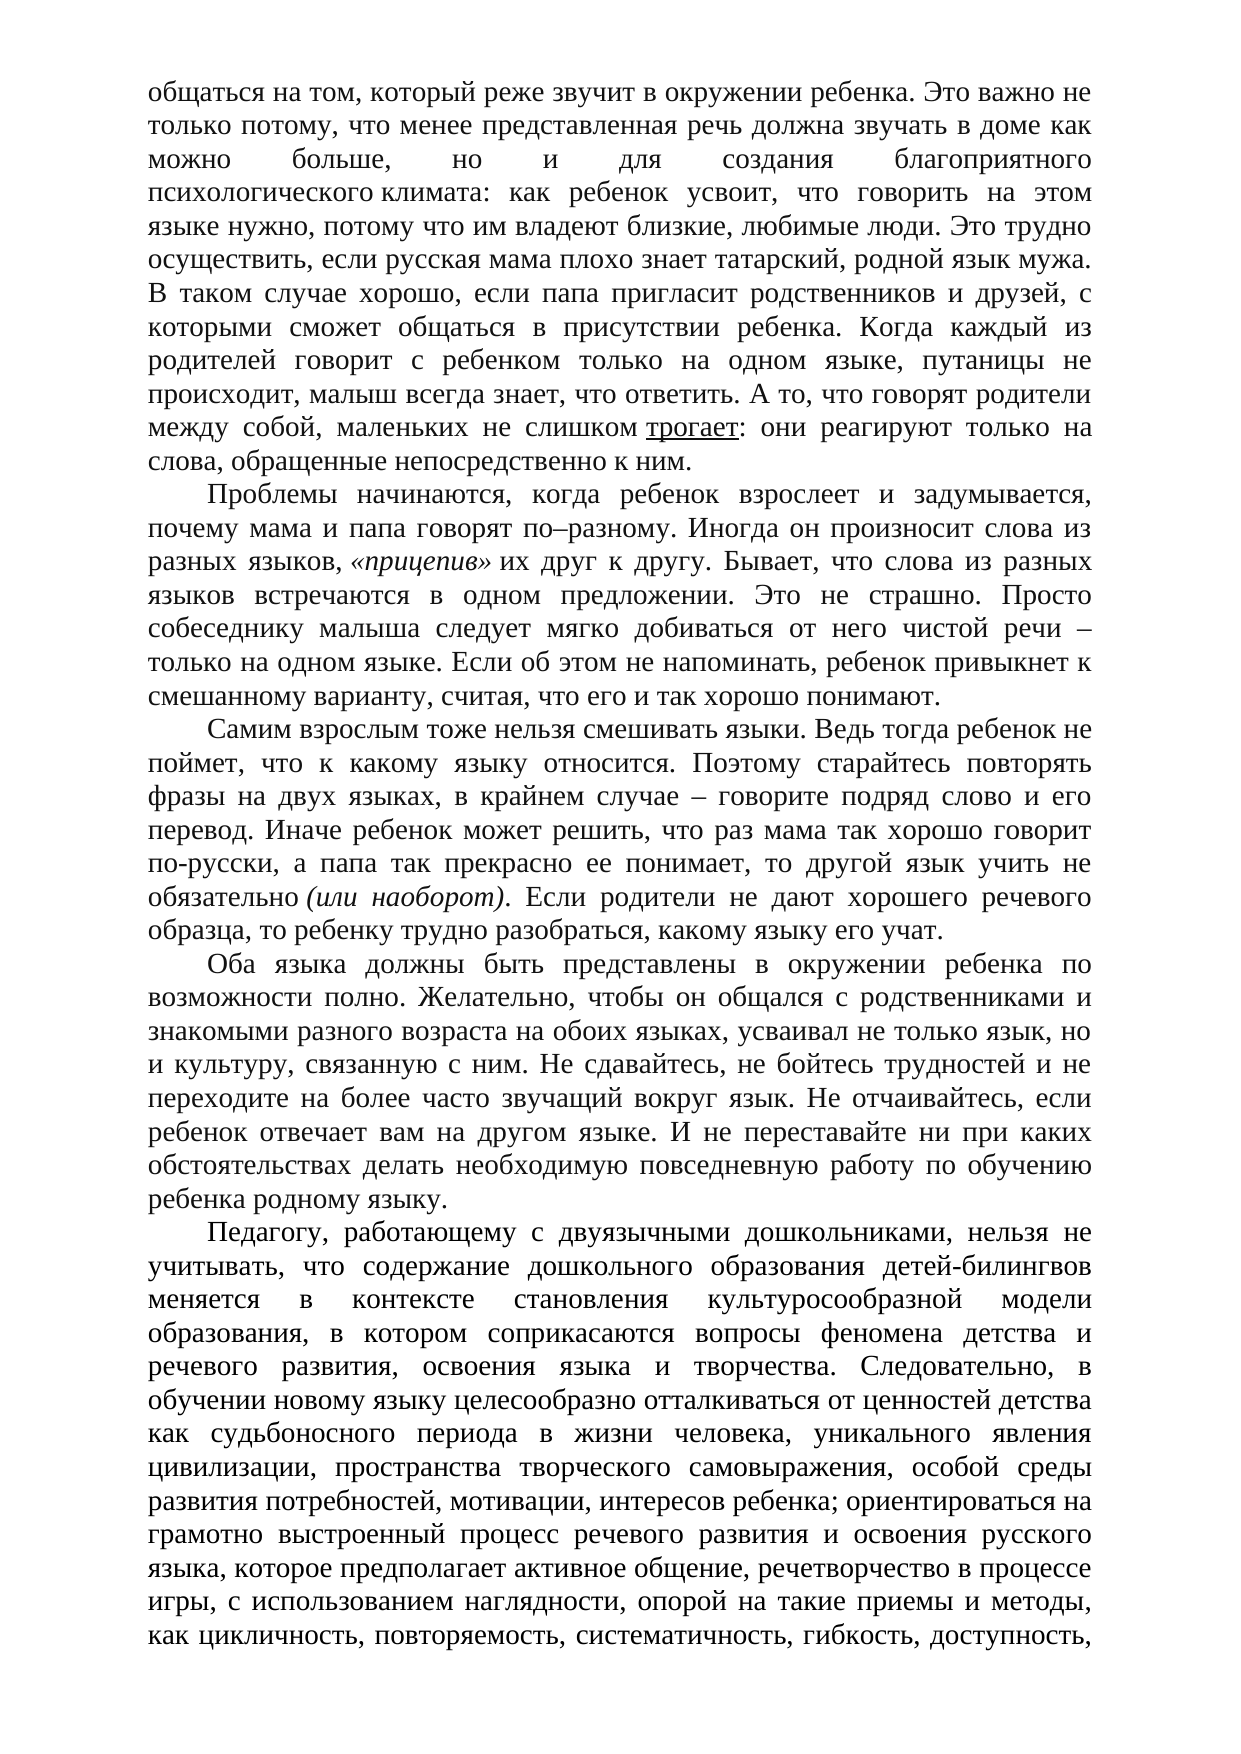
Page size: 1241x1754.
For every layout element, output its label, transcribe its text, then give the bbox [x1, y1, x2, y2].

text Проблемы начинаются, когда ребенок взрослеет и задумывается, почему мама и папа говорят по–разному. Иногда он произносит слова из разных языков, «прицепив» их друг к другу. Бывает, что слова из разных языков встречаются в одном предложении. Это не страшно. Просто собеседнику малыша следует мягко добиваться от него чистой речи – только на одном языке. Если об этом не напоминать, ребенок привыкнет к смешанному варианту, считая, что его и так хорошо понимают. [148, 476, 1093, 711]
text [148, 1214, 1093, 1650]
text Оба языка должны быть представлены в окружении ребенка по возможности полно. Желательно, чтобы он общался с родственниками и знакомыми разного возраста на обоих языках, усваивал не только язык, но и культуру, связанную с ним. Не сдавайтесь, не бойтесь трудностей и не переходите на более часто звучащий вокруг язык. Не отчаивайтесь, если ребенок отвечает вам на другом языке. И не переставайте ни при каких обстоятельствах делать необходимую повседневную работу по обучению ребенка родному языку. [148, 946, 1093, 1214]
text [148, 74, 1093, 476]
text Самим взрослым тоже нельзя смешивать языки. Ведь тогда ребенок не поймет, что к какому языку относится. Поэтому старайтесь повторять фразы на двух языках, в крайнем случае – говорите подряд слово и его перевод. Иначе ребенок может решить, что раз мама так хорошо говорит по-русски, а папа так прекрасно ее понимает, то другой язык учить не обязательно (или наоборот). Если родители не дают хорошего речевого образца, то ребенку трудно разобраться, какому языку его учат. [148, 711, 1093, 946]
